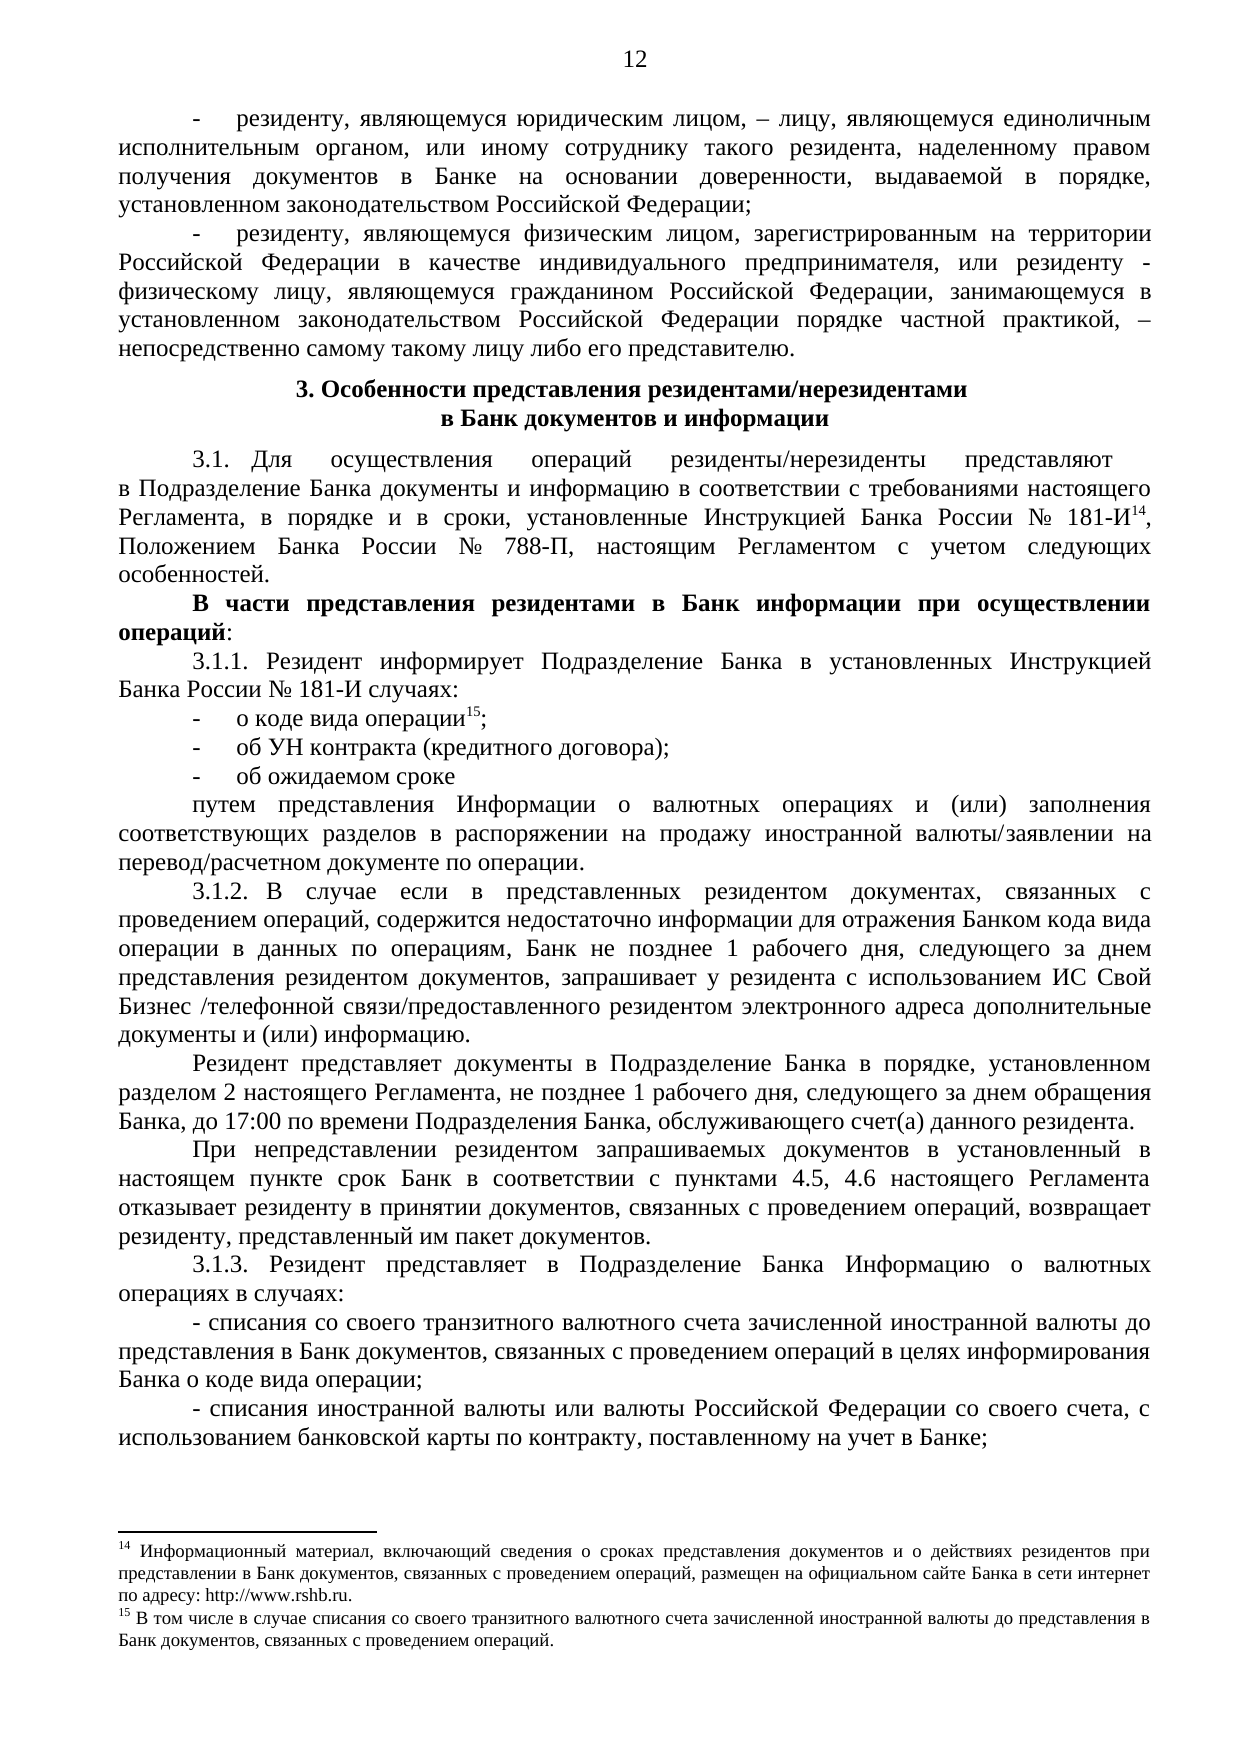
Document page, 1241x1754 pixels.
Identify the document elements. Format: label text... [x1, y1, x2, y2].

text При непредставлении резидентом запрашиваемых документов в установленный в настоящем пункте срок Банк в соответствии с пунктами 4.5, 4.6 настоящего Регламента отказывает резиденту в принятии документов, связанных с проведением операций, возвращает резиденту, представленный им пакет документов. [118, 1134, 1152, 1249]
text 3.1.2. В случае если в представленных резидентом документах, связанных с проведением операций, содержится недостаточно информации для отражения Банком кода вида операции в данных по операциям, Банк не позднее 1 рабочего дня, следующего за днем представления резидентом документов, запрашивает у резидента с использованием ИС Свой Бизнес /телефонной связи/предоставленного резидентом электронного адреса дополнительные документы и (или) информацию. [118, 876, 1152, 1048]
text - резиденту, являющемуся юридическим лицом, – лицу, являющемуся единоличным исполнительным органом, или иному сотруднику такого резидента, наделенному правом получения документов в Банке на основании доверенности, выдаваемой в порядке, установленном законодательством Российской Федерации; [118, 103, 1152, 218]
text Резидент представляет документы в Подразделение Банка в порядке, установленном разделом 2 настоящего Регламента, не позднее 1 рабочего дня, следующего за днем обращения Банка, до 17:00 по времени Подразделения Банка, обслуживающего счет(а) данного резидента. [118, 1048, 1152, 1134]
text путем представления Информации о валютных операциях и (или) заполнения соответствующих разделов в распоряжении на продажу иностранной валюты/заявлении на перевод/расчетном документе по операции. [118, 789, 1152, 876]
text 3.1. Для осуществления операций резиденты/нерезиденты представляют в Подразделение Банка документы и информацию в соответствии с требованиями настоящего Регламента, в порядке и в сроки, установленные Инструкцией Банка России № 181-И, Положением Банка России № 788-П, настоящим Регламентом с учетом следующих особенностей. [118, 444, 1152, 588]
text 3.1.3. Резидент представляет в Подразделение Банка Информацию о валютных операциях в случаях: [118, 1249, 1152, 1307]
text - об ожидаемом сроке [118, 761, 1152, 789]
text - списания иностранной валюты или валюты Российской Федерации со своего счета, с использованием банковской карты по контракту, поставленному на учет в Банке; [118, 1393, 1152, 1451]
text - резиденту, являющемуся физическим лицом, зарегистрированным на территории Российской Федерации в качестве индивидуального предпринимателя, или резиденту - физическому лицу, являющемуся гражданином Российской Федерации, занимающемуся в установленном законодательством Российской Федерации порядке частной практикой, – непосредственно самому такому лицу либо его представителю. [118, 218, 1152, 362]
text В части представления резидентами в Банк информации при осуществлении операций: [118, 588, 1152, 646]
text - списания со своего транзитного валютного счета зачисленной иностранной валюты до представления в Банк документов, связанных с проведением операций в целях информирования Банка о коде вида операции; [118, 1307, 1152, 1393]
text 3.1.1. Резидент информирует Подразделение Банка в установленных Инструкцией Банка России № 181-И случаях: [118, 646, 1152, 703]
text - об УН контракта (кредитного договора); [118, 732, 1152, 761]
text 3. Особенности представления резидентами/нерезидентами в Банк документов и информации [118, 374, 1152, 432]
text - о коде вида операции; [118, 703, 1152, 732]
